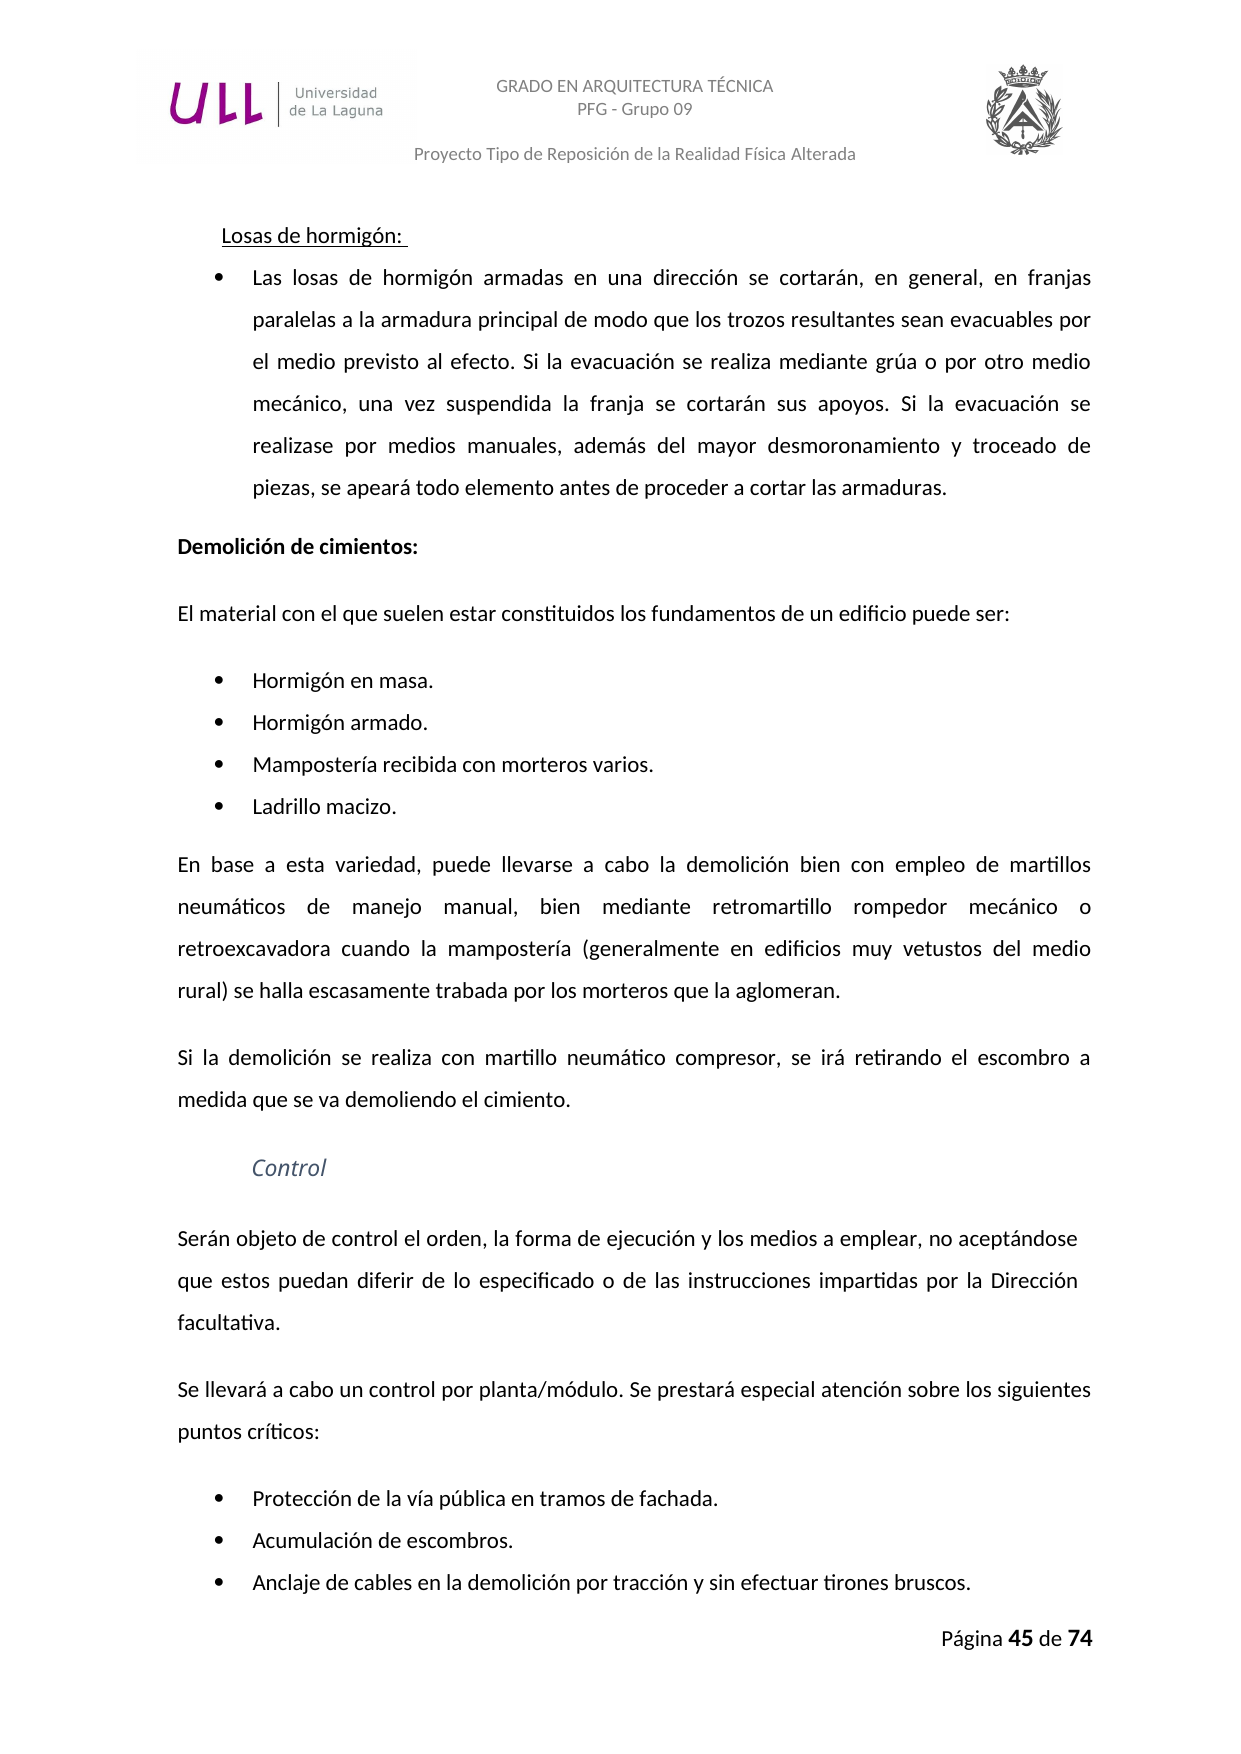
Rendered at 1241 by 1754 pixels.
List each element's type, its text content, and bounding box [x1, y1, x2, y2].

text Serán objeto de control el orden, la forma de ejecución y los medios a emplear, no aceptándose que estos puedan diferir de lo especificado o de las instrucciones impartidas por la Dirección facultativa. [177, 1224, 1080, 1336]
list Hormigón en masa. [215, 666, 1092, 694]
text El material con el que suelen estar constituidos los fundamentos de un edificio puede ser: [177, 599, 1092, 627]
picture [986, 64, 1063, 155]
text Si la demolición se realiza con martillo neumático compresor, se irá retirando el escombro a medida que se va demoliendo el cimiento. [177, 1043, 1092, 1113]
text En base a esta variedad, puede llevarse a cabo la demolición bien con empleo de martillos neumáticos de manejo manual, bien mediante retromartillo rompedor mecánico o retroexcavadora cuando la mampostería (generalmente en edificios muy vetustos del medio rural) se halla escasamente trabada por los morteros que la aglomeran. [177, 851, 1092, 1004]
list Protección de la vía pública en tramos de fachada. [215, 1484, 1092, 1512]
text Demolición de cimientos: [177, 532, 1092, 560]
list Anclaje de cables en la demolición por tracción y sin efectuar tirones bruscos. [215, 1568, 1092, 1596]
picture [135, 49, 417, 164]
list Hormigón armado. [215, 708, 1092, 736]
text Losas de hormigón: [177, 221, 1080, 249]
list Mampostería recibida con morteros varios. [215, 750, 1092, 778]
list Acumulación de escombros. [215, 1526, 1092, 1554]
text Control [177, 1152, 1092, 1184]
text Se llevará a cabo un control por planta/módulo. Se prestará especial atención sobre los siguientes puntos críticos: [177, 1375, 1092, 1445]
list Ladrillo macizo. [215, 792, 1092, 820]
list Las losas de hormigón armadas en una dirección se cortarán, en general, en franjas paralelas a la armadura principal de modo que los trozos resultantes sean evacuables por el medio previsto al efecto. Si la evacuación se realiza mediante grúa o por otro medio mecánico, una vez suspendida la franja se cortarán sus apoyos. Si la evacuación se realizase por medios manuales, además del mayor desmoronamiento y troceado de piezas, se apeará todo elemento antes de proceder a cortar las armaduras. [215, 263, 1092, 501]
